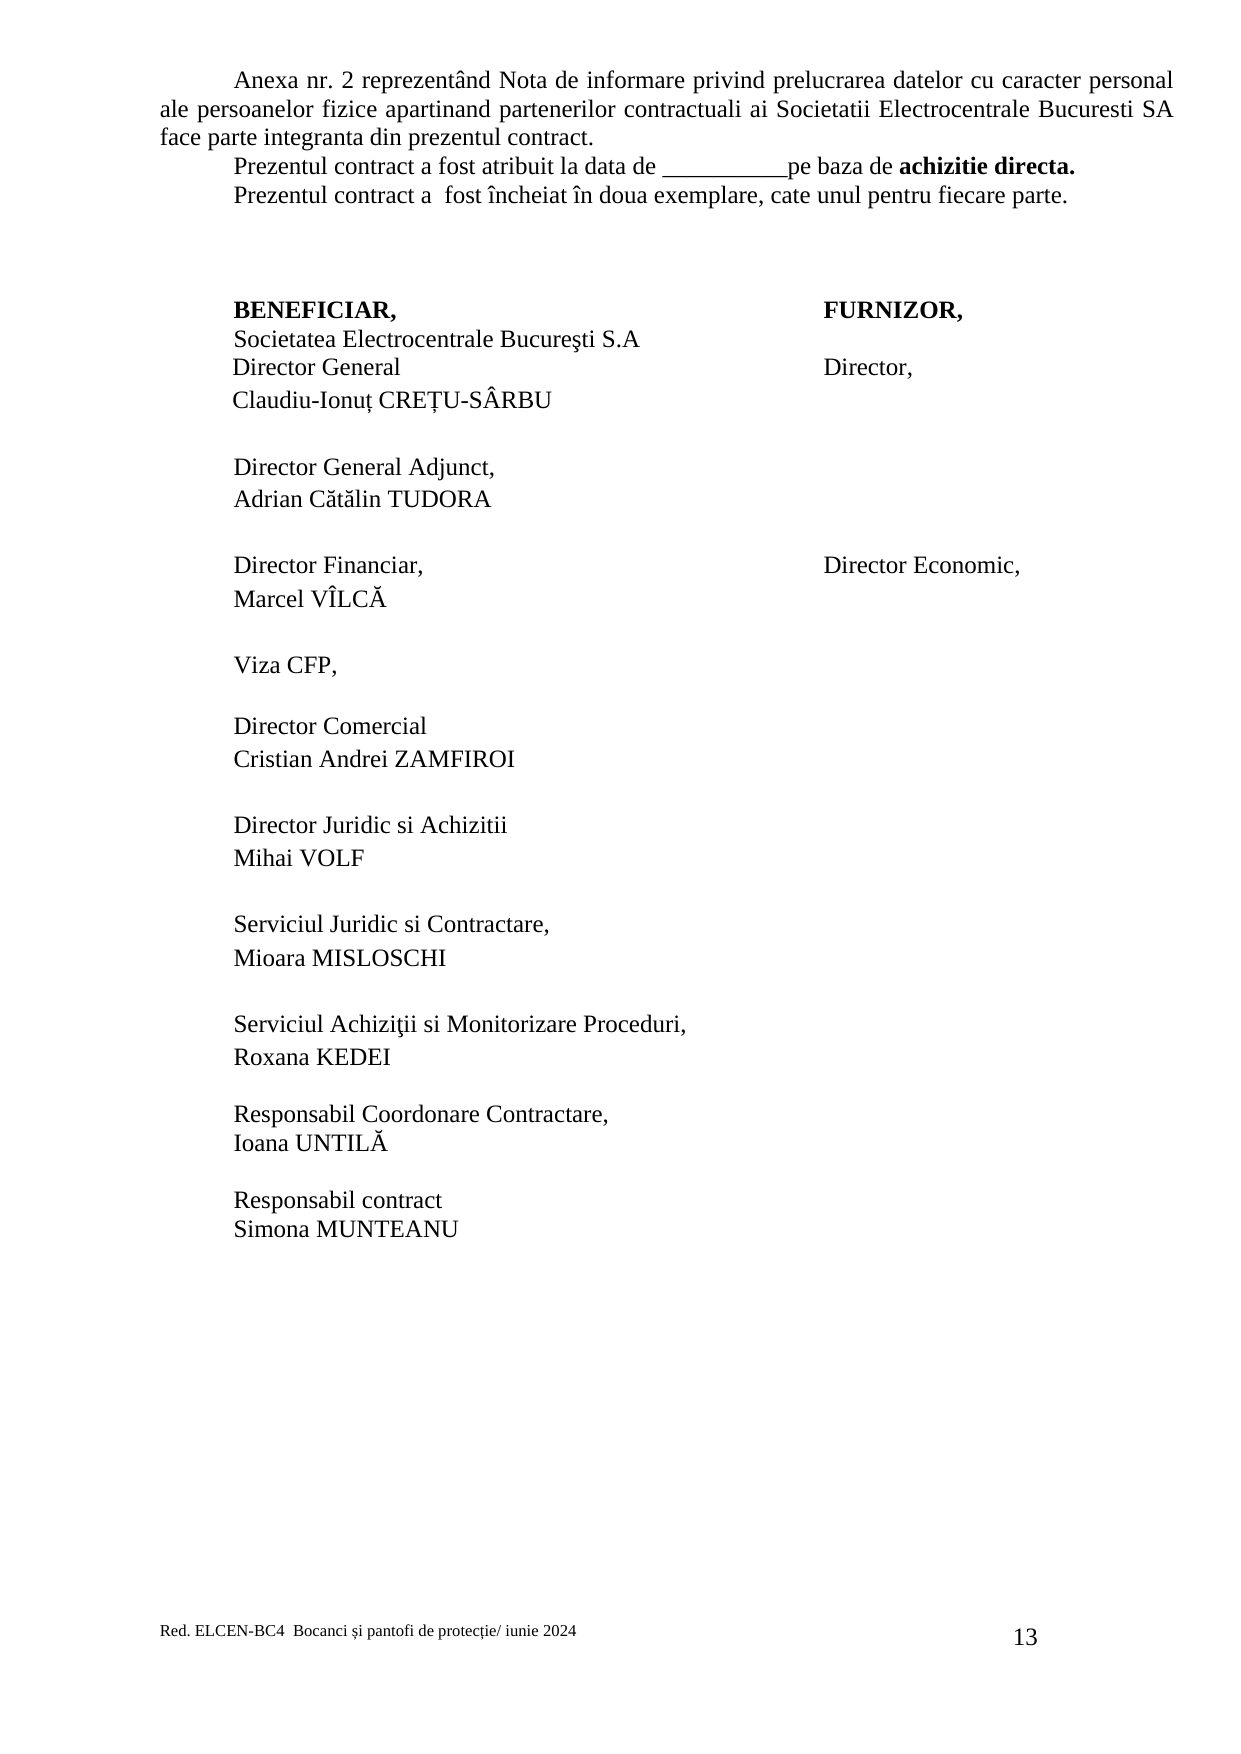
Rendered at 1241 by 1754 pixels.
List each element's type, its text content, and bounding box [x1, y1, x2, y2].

text Adrian Cătălin TUDORA [159, 484, 1175, 513]
text Claudiu-Ionuț CREȚU-SÂRBU [232, 386, 1175, 414]
text Director Comercial [159, 711, 1175, 740]
text Cristian Andrei ZAMFIROI [159, 744, 1175, 773]
text Mihai VOLF [159, 843, 1175, 872]
text Responsabil contract [159, 1185, 1175, 1214]
text Prezentul contract a fost atribuit la data de __________pe baza de achizitie directa. [159, 151, 1175, 180]
text Director Financiar, Director Economic, [159, 551, 1175, 579]
text Anexa nr. 2 reprezentând Nota de informare privind prelucrarea datelor cu caracter personal ale persoanelor fizice apartinand partenerilor contractuali ai Societatii Electrocentrale Bucuresti SA face parte integranta din prezentul contract. [159, 65, 1175, 151]
text Societatea Electrocentrale Bucureşti S.A [232, 324, 1175, 352]
text Viza CFP, [159, 650, 1175, 678]
text Mioara MISLOSCHI [159, 943, 1175, 971]
text Director General Director, [159, 352, 1175, 381]
text Roxana KEDEI [159, 1042, 1175, 1070]
text BENEFICIAR, FURNIZOR, [232, 295, 1175, 324]
text Prezentul contract a fost încheiat în doua exemplare, cate unul pentru fiecare parte. [159, 180, 1175, 209]
text Director Juridic si Achizitii [159, 811, 1175, 839]
text Ioana UNTILĂ [159, 1128, 1175, 1157]
text Director General Adjunct, [159, 452, 1175, 480]
text Serviciul Achiziţii si Monitorizare Proceduri, [159, 1009, 1175, 1037]
text Simona MUNTEANU [159, 1214, 1175, 1243]
text Marcel VÎLCĂ [159, 584, 1175, 612]
text Responsabil Coordonare Contractare, [159, 1099, 1175, 1128]
text Serviciul Juridic si Contractare, [159, 909, 1175, 938]
